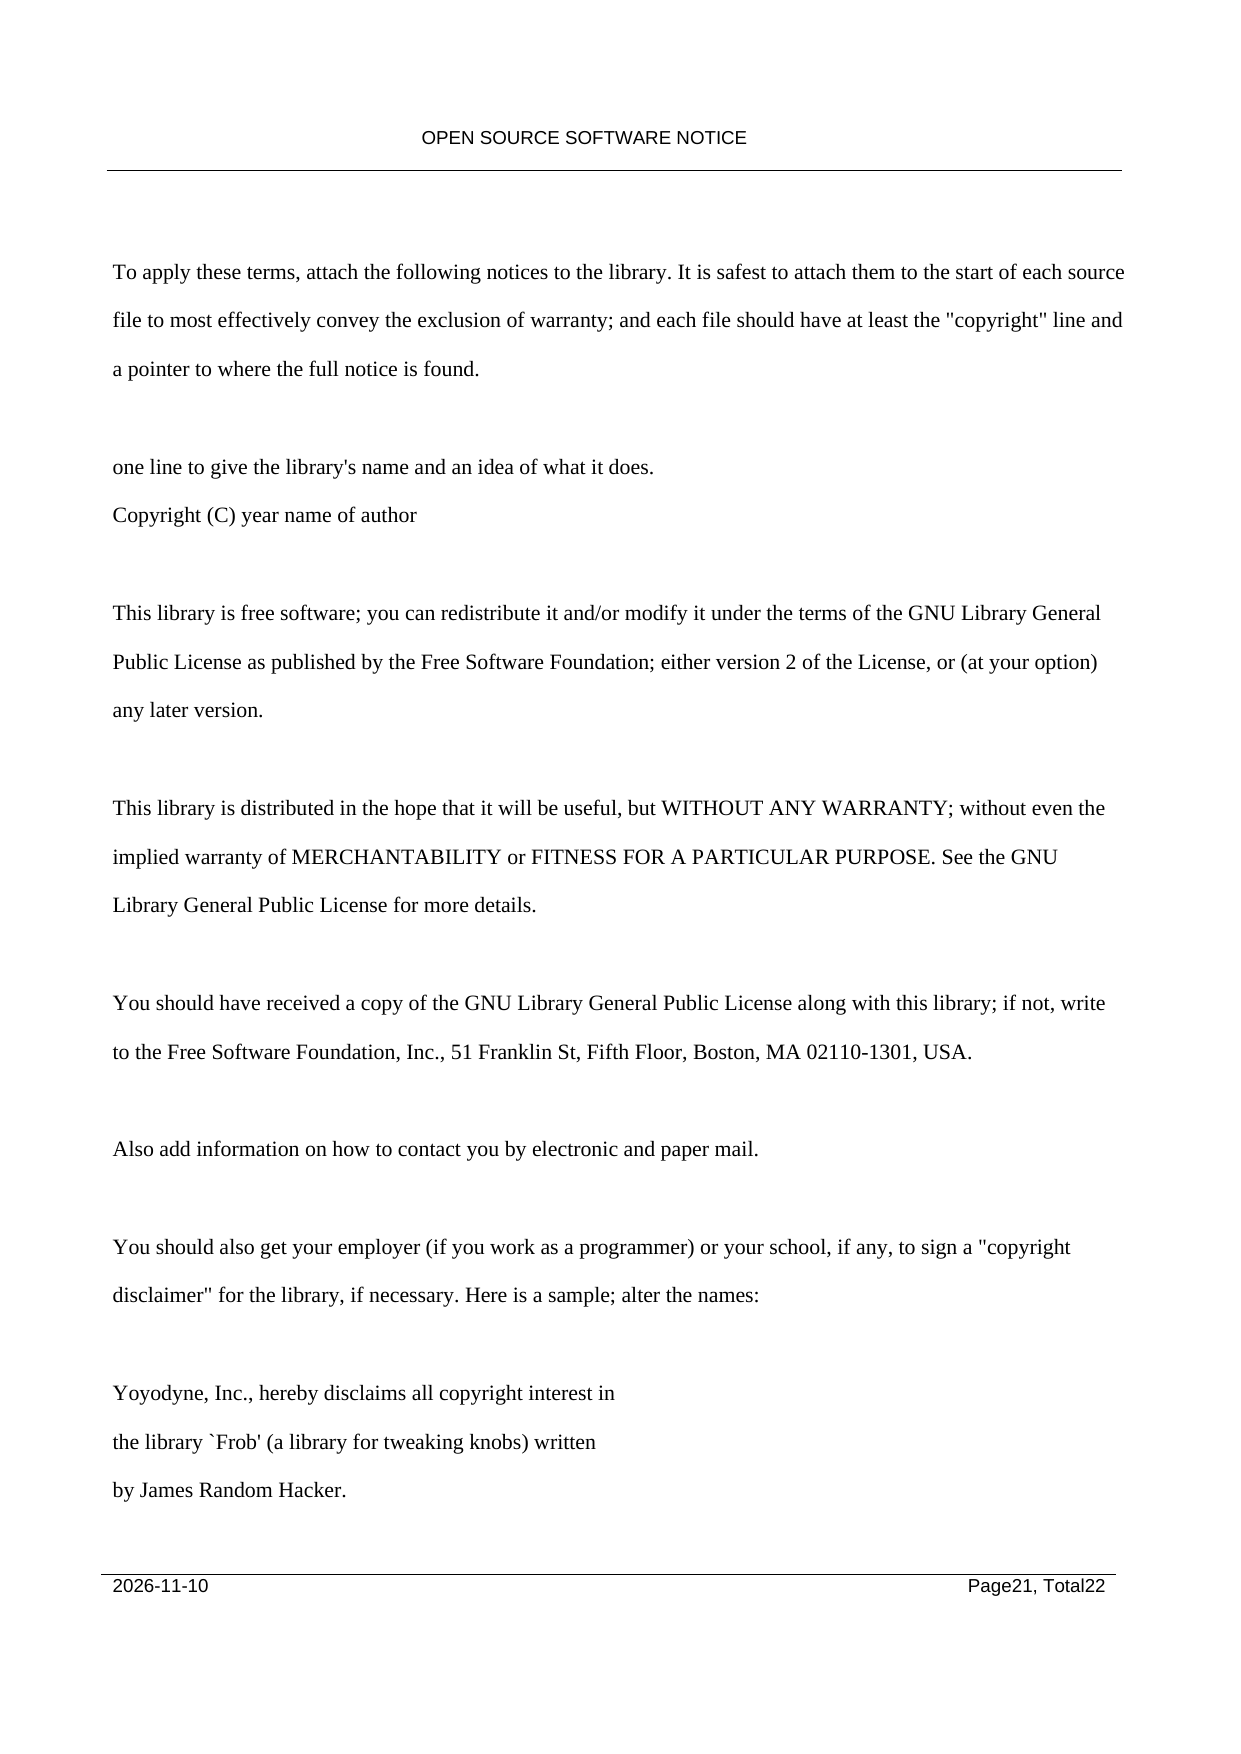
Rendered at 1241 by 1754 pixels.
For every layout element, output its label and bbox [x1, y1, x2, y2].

text [112, 206, 1128, 1506]
